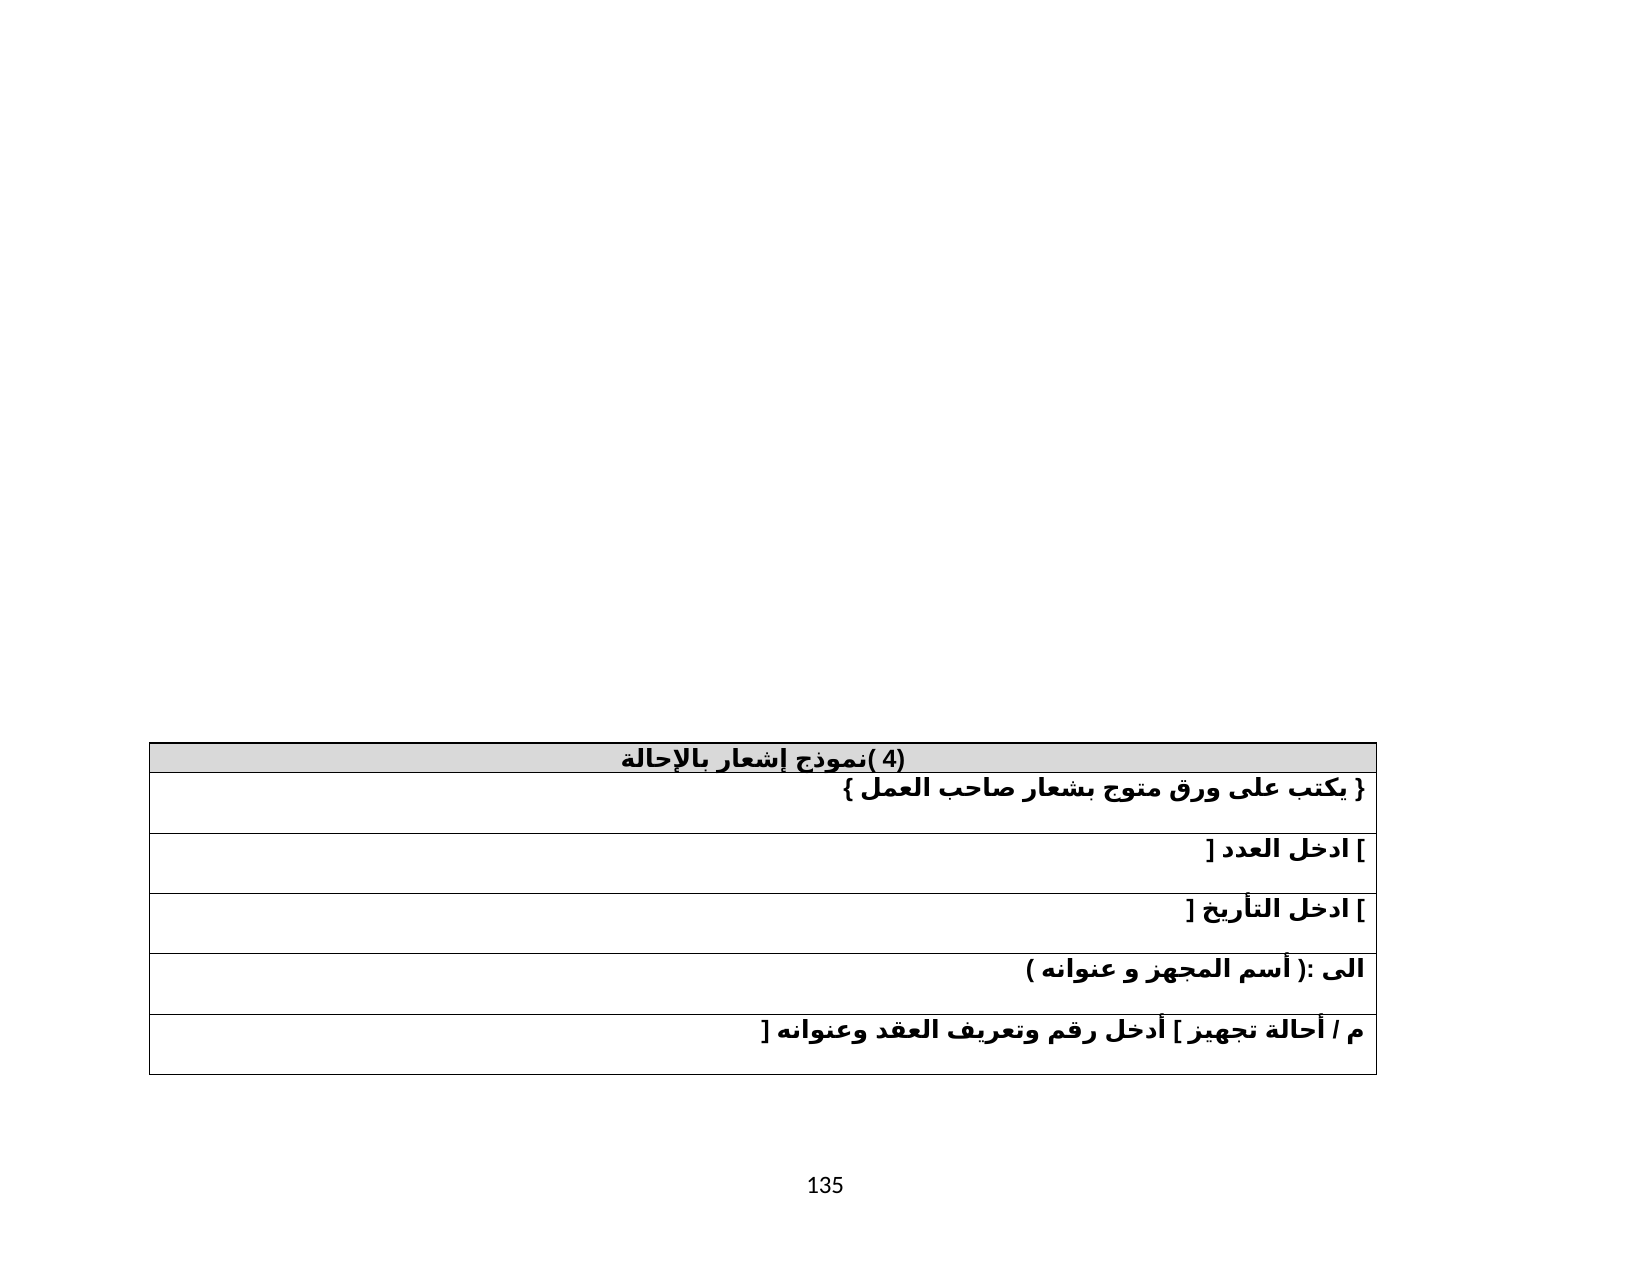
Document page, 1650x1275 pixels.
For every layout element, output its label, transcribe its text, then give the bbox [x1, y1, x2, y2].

table_cell ] ادخل العدد [ [150, 834, 1376, 893]
table_cell الى :( أسم المجهز و عنوانه ) [150, 954, 1376, 1013]
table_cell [150, 1015, 1376, 1074]
table_cell { يكتب على ورق متوج بشعار صاحب العمل } [150, 773, 1376, 833]
table_cell ] ادخل التأريخ [ [150, 894, 1376, 953]
table_header (4 )نموذج إشعار بالإحالة [150, 744, 1376, 772]
